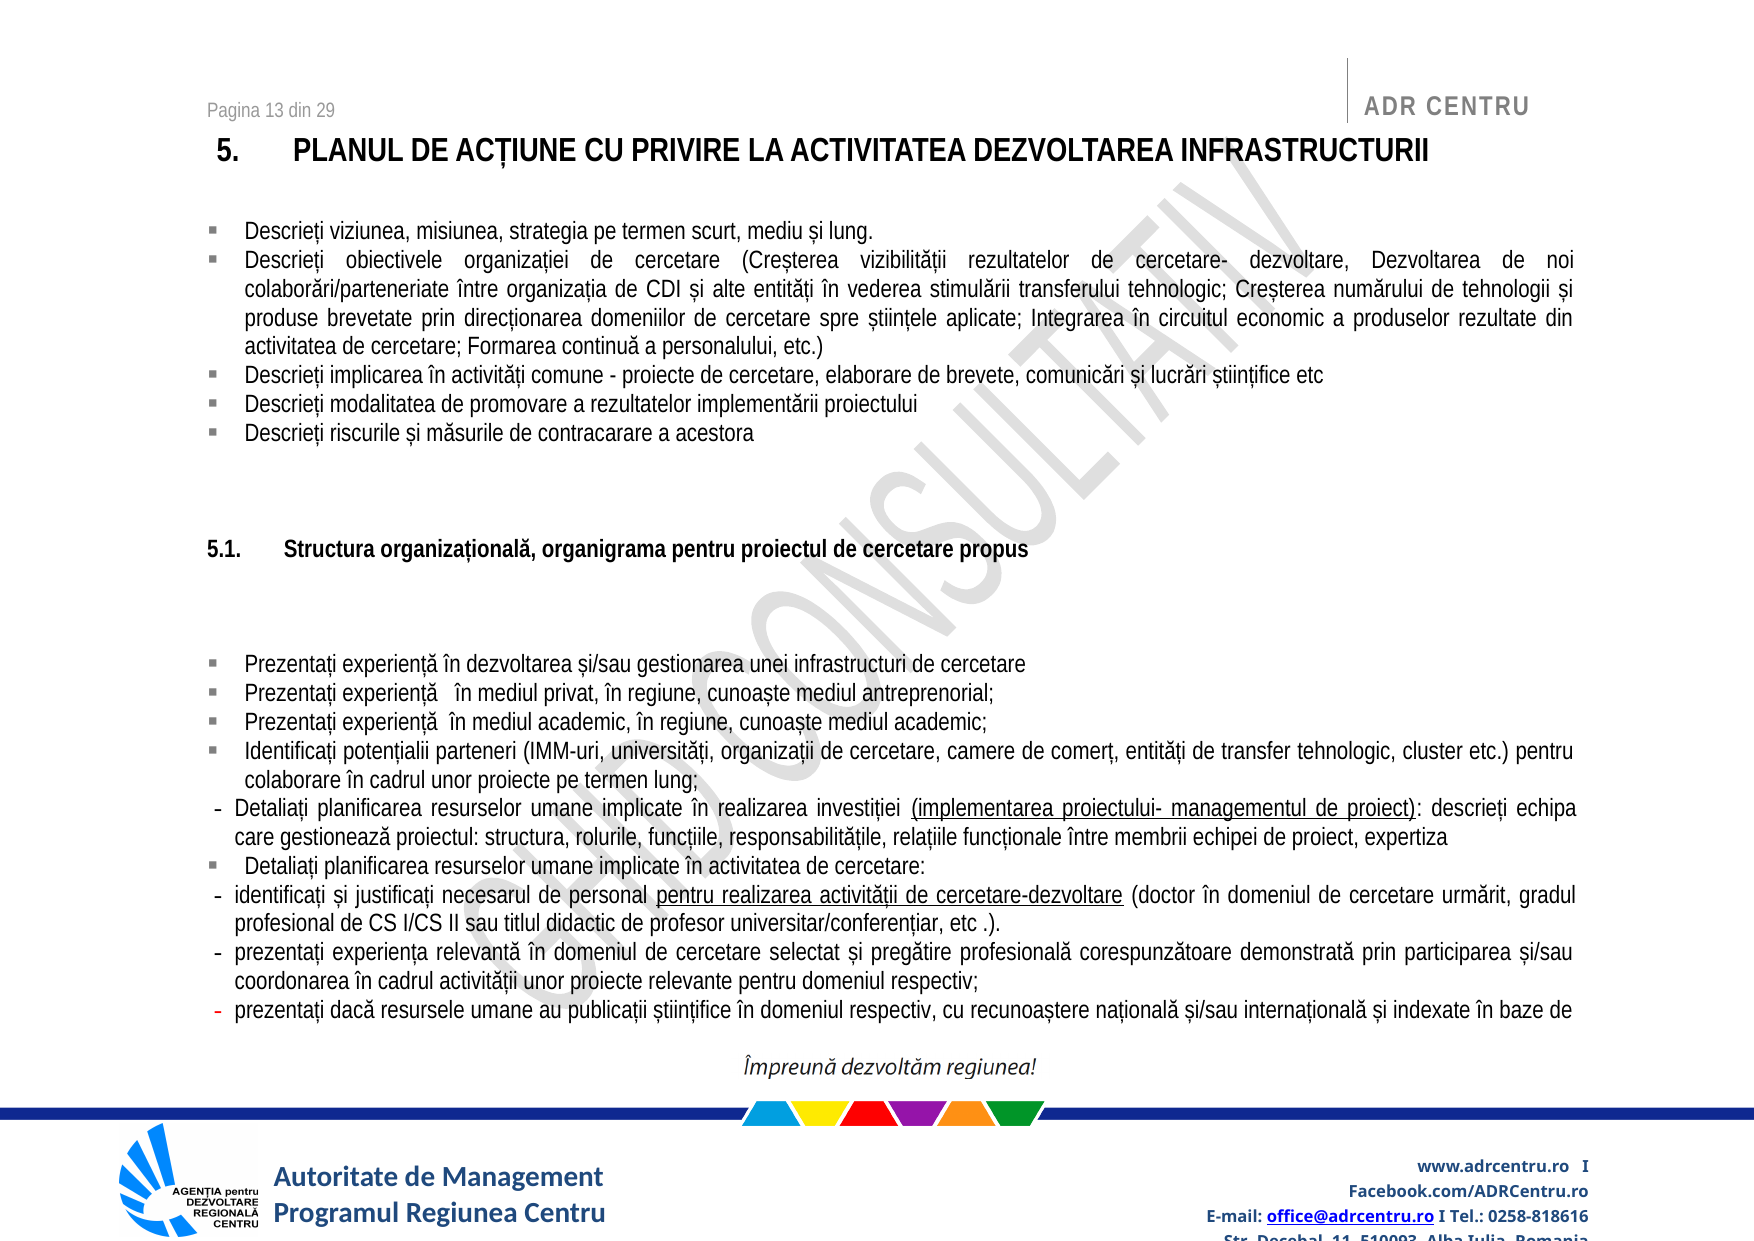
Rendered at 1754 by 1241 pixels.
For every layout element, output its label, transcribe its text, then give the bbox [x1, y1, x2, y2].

list identificați și justificați necesarul de personal pentru realizarea activității de cercetare-dezvoltare (doctor în domeniul de cercetare urmărit, gradul profesional de CS I/CS II sau titlul didactic de profesor universitar/conferențiar, etc .). [214, 879, 1577, 937]
list Descrieți implicarea în activități comune - proiecte de cercetare, elaborare de brevete, comunicări și lucrări științifice etc [207, 360, 1577, 389]
list Descrieți viziunea, misiunea, strategia pe termen scurt, mediu și lung. [207, 216, 1577, 245]
list Detaliați planificarea resurselor umane implicate în realizarea investiției (implementarea proiectului- managementul de proiect): descrieți echipa care gestionează proiectul: structura, rolurile, funcțiile, responsabilitățile, relațiile funcționale între membrii echipei de proiect, expertiza [214, 793, 1577, 851]
picture [0, 1101, 755, 1237]
list Prezentați experiență în mediul privat, în regiune, cunoaște mediul antreprenorial; [207, 678, 1577, 707]
subtitle PLANUL DE ACȚIUNE CU PRIVIRE LA ACTIVITATEA DEZVOLTAREA INFRASTRUCTURII [216, 130, 1577, 168]
picture [731, 1053, 1050, 1079]
list Structura organizațională, organigrama pentru proiectul de cercetare propus [207, 533, 1577, 562]
list Descrieți obiectivele organizației de cercetare (Creșterea vizibilității rezultatelor de cercetare- dezvoltare, Dezvoltarea de noi colaborări/parteneriate între organizația de CDI și alte entități în vederea stimulării transferului tehnologic; Creșterea numărului de tehnologii și produse brevetate prin direcționarea domeniilor de cercetare spre științele aplicate; Integrarea în circuitul economic a produselor rezultate din activitatea de cercetare; Formarea continuă a personalului, etc.) [207, 245, 1577, 360]
list Identificați potențialii parteneri (IMM-uri, universități, organizații de cercetare, camere de comerț, entități de transfer tehnologic, cluster etc.) pentru colaborare în cadrul unor proiecte pe termen lung; [207, 736, 1577, 793]
picture [787, 1101, 1754, 1126]
list Descrieți riscurile și măsurile de contracarare a acestora [207, 418, 1577, 447]
list prezentați experiența relevantă în domeniul de cercetare selectat și pregătire profesională corespunzătoare demonstrată prin participarea și/sau coordonarea în cadrul activității unor proiecte relevante pentru domeniul respectiv; [214, 937, 1577, 994]
list Prezentați experiență în dezvoltarea și/sau gestionarea unei infrastructuri de cercetare [207, 649, 1577, 678]
list Detaliați planificarea resurselor umane implicate în activitatea de cercetare: [207, 851, 1577, 879]
list Prezentați experiență în mediul academic, în regiune, cunoaște mediul academic; [207, 707, 1577, 736]
list Descrieți modalitatea de promovare a rezultatelor implementării proiectului [207, 389, 1577, 418]
